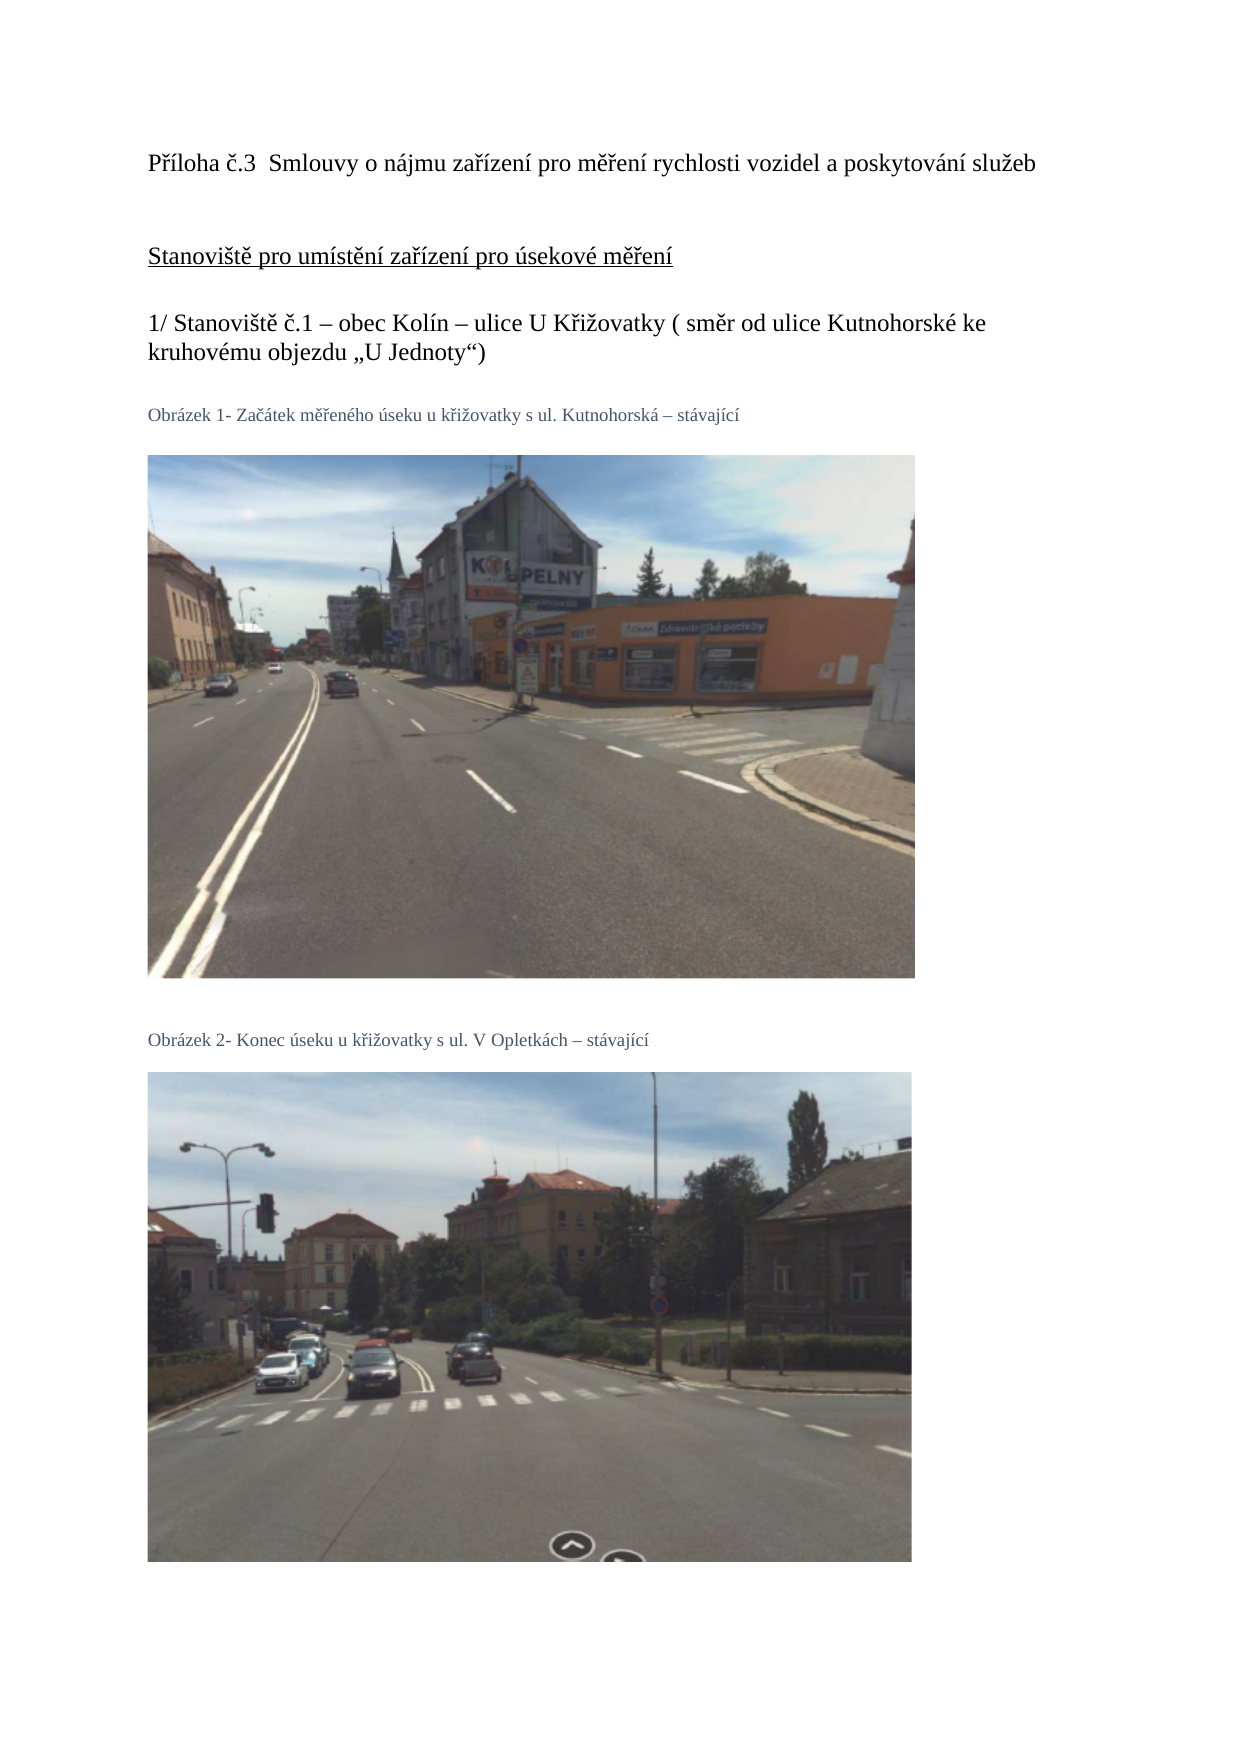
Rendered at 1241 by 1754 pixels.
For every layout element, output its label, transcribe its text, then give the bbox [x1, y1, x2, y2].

text Obrázek 1- Začátek měřeného úseku u křižovatky s ul. Kutnohorská – stávající [148, 404, 1093, 426]
text Stanoviště pro umístění zařízení pro úsekové měření [148, 241, 1093, 270]
text Příloha č.3 Smlouvy o nájmu zařízení pro měření rychlosti vozidel a poskytování služeb [148, 148, 1093, 176]
text 1/ Stanoviště č.1 – obec Kolín – ulice U Křižovatky ( směr od ulice Kutnohorské ke kruhovému objezdu „U Jednoty“) [148, 308, 1093, 366]
text Obrázek 2- Konec úseku u křižovatky s ul. V Opletkách – stávající [148, 1029, 1093, 1051]
